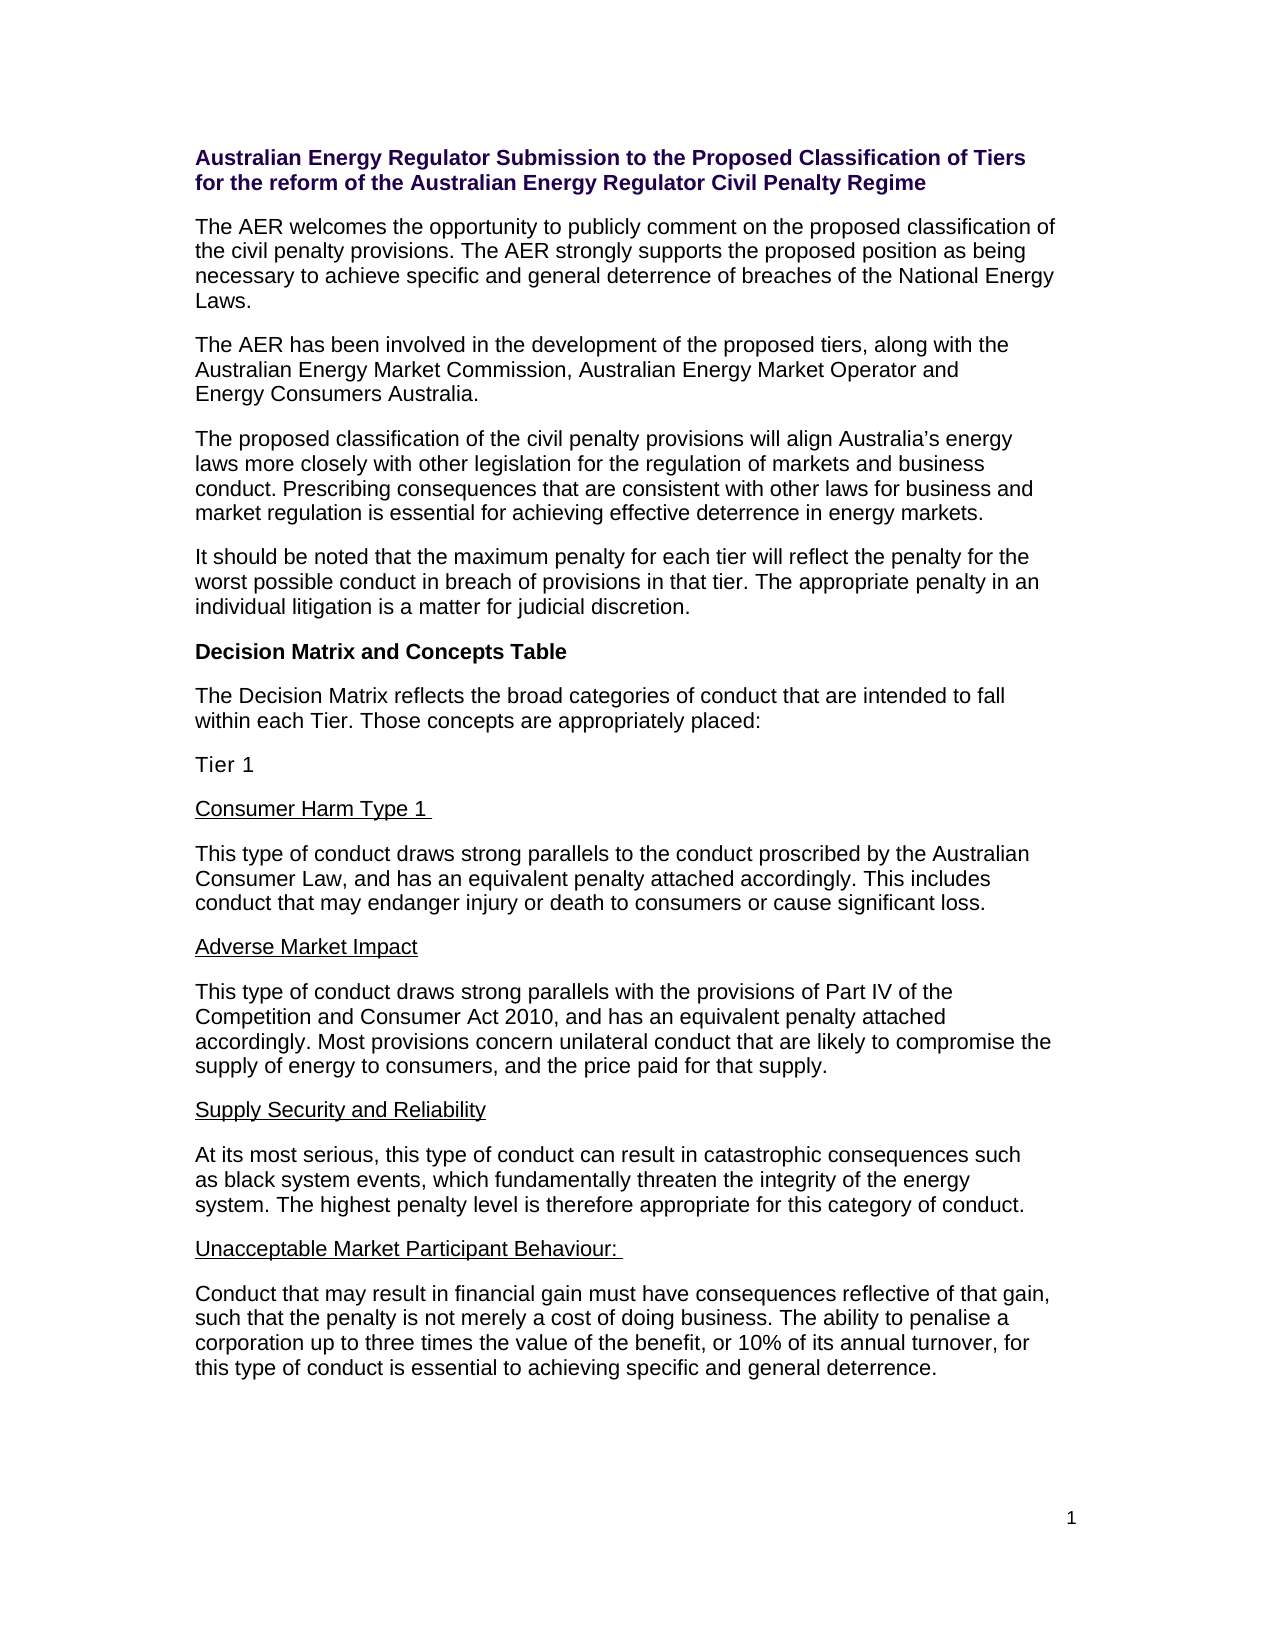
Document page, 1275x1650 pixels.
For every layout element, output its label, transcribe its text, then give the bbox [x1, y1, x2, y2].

text conduct. Prescribing consequences that are consistent with other laws for business and market regulation is essential for achieving effective deterrence in energy markets. [195, 476, 1035, 526]
text The AER has been involved in the development of the proposed tiers, along with the Australian Energy Market Commission, Australian Energy Market Operator and Energy Consumers Australia. [195, 332, 1028, 407]
text Tier 1 [195, 752, 1080, 777]
text The Decision Matrix reflects the broad categories of conduct that are intended to fall within each Tier. Those concepts are appropriately placed: [195, 684, 1050, 733]
text Adverse Market Impact [195, 936, 1080, 960]
text Unacceptable Market Participant Behaviour: [195, 1237, 1080, 1261]
text It should be noted that the maximum penalty for each tier will reflect the penalty for the worst possible conduct in breach of provisions in that tier. The appropriate penalty in an individual litigation is a matter for judicial discretion. [195, 545, 1080, 619]
text Conduct that may result in financial gain must have consequences reflective of that gain, such that the penalty is not merely a cost of doing business. The ability to penalise a corporation up to three times the value of the benefit, or 10% of its annual turnover, for this type of conduct is essential to achieving specific and general deterrence. [195, 1281, 1058, 1380]
text This type of conduct draws strong parallels with the provisions of Part IV of the Competition and Consumer Act 2010, and has an equivalent penalty attached accordingly. Most provisions concern unilateral conduct that are likely to compromise the supply of energy to consumers, and the price paid for that supply. [195, 980, 1065, 1079]
text The AER welcomes the opportunity to publicly comment on the proposed classification of the civil penalty provisions. The AER strongly supports the proposed position as being necessary to achieve specific and general deterrence of breaches of the National Energy Laws. [195, 214, 1080, 313]
text The proposed classification of the civil penalty provisions will align Australia’s energy laws more closely with other legislation for the regulation of markets and business [195, 427, 1050, 476]
text Supply Security and Reliability [195, 1098, 1080, 1123]
text Decision Matrix and Concepts Table [195, 639, 1080, 664]
text Consumer Harm Type 1 [195, 797, 1080, 821]
text At its most serious, this type of conduct can result in catastrophic consequences such as black system events, which fundamentally threaten the integrity of the energy system. The highest penalty level is therefore appropriate for this category of conduct. [195, 1143, 1050, 1217]
text This type of conduct draws strong parallels to the conduct proscribed by the Australian Consumer Law, and has an equivalent penalty attached accordingly. This includes conduct that may endanger injury or death to consumers or cause significant loss. [195, 841, 1065, 916]
text Australian Energy Regulator Submission to the Proposed Classification of Tiers for the reform of the Australian Energy Regulator Civil Penalty Regime [195, 145, 1050, 195]
